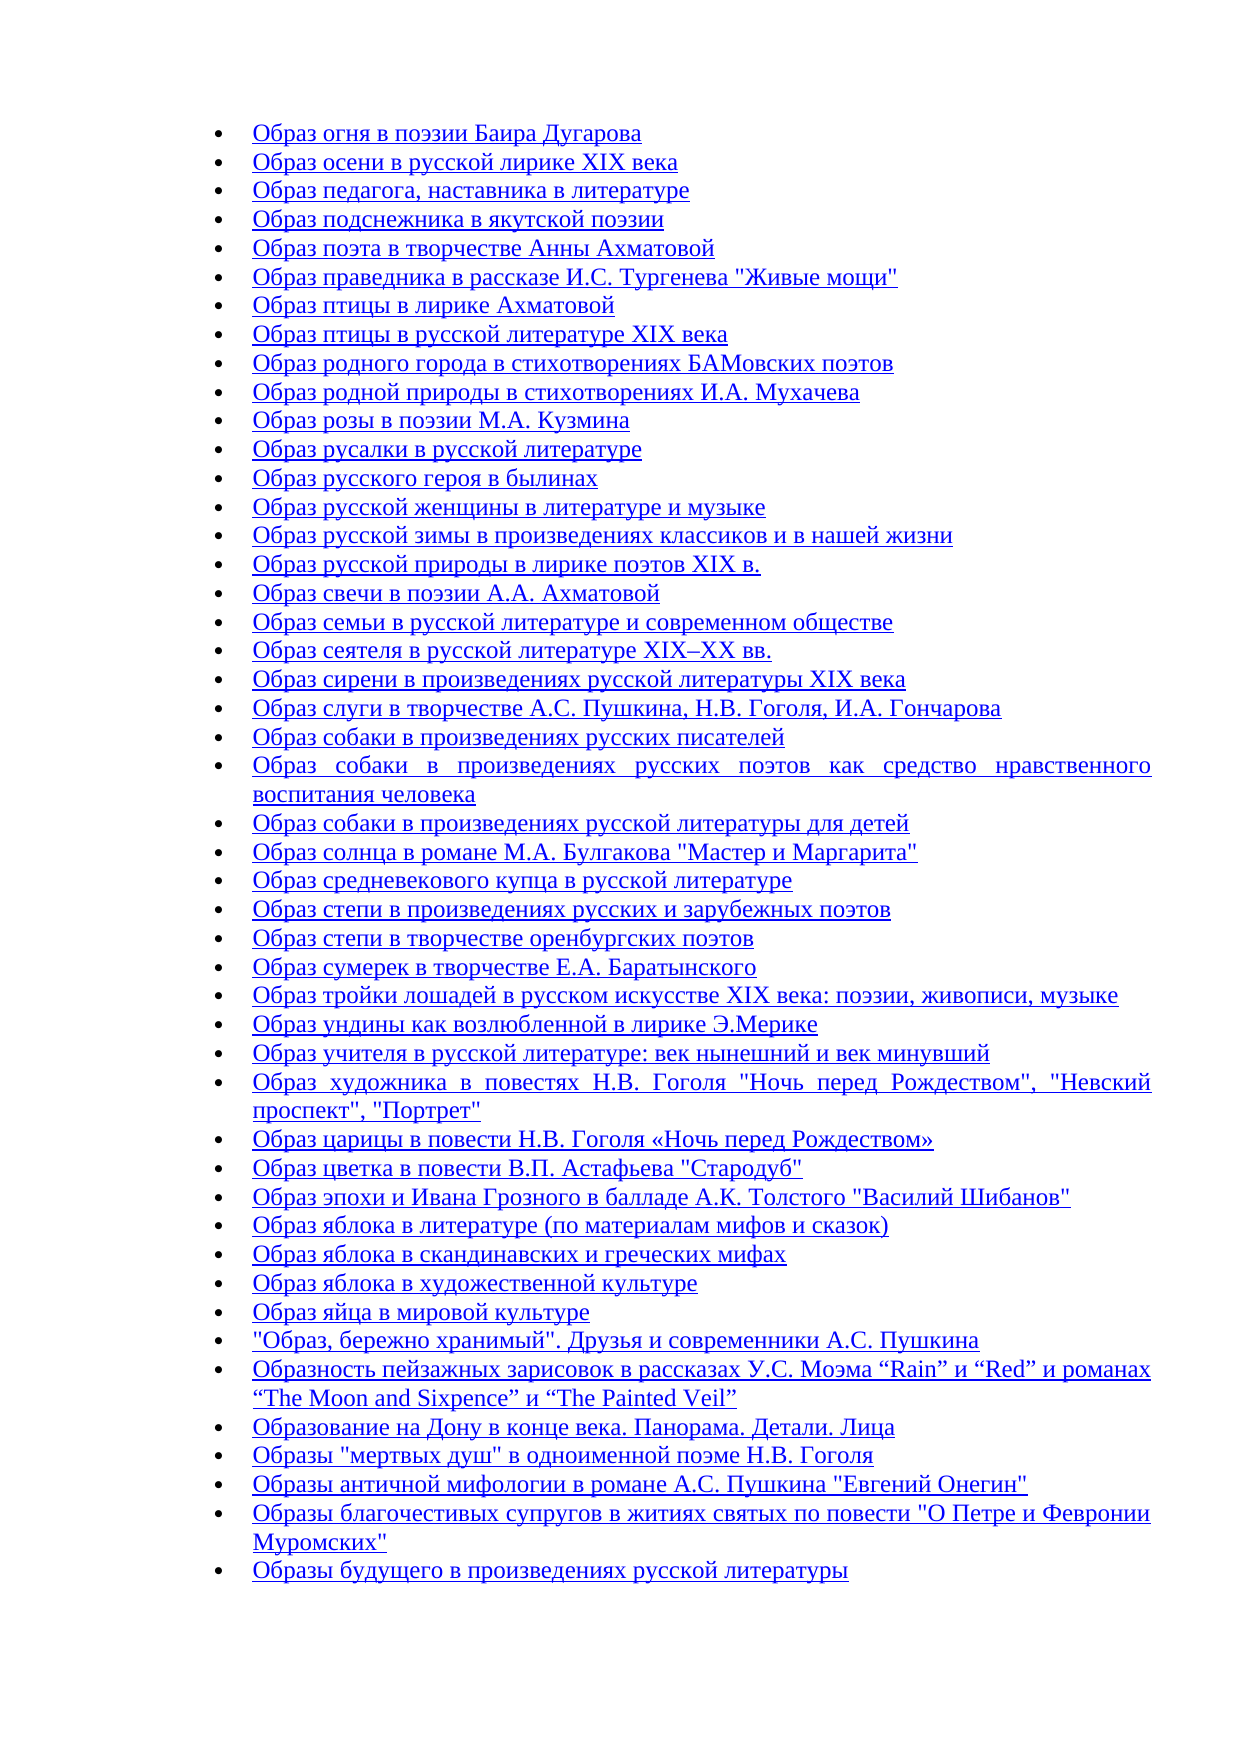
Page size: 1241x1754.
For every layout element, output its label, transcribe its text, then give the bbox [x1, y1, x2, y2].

list Образ русского героя в былинах [215, 463, 1152, 492]
list Образ яблока в скандинавских и греческих мифах [215, 1239, 1152, 1268]
list Образ подснежника в якутской поэзии [215, 204, 1152, 233]
list Образ сеятеля в русской литературе XIX–XX вв. [215, 636, 1152, 664]
list Образ праведника в рассказе И.С. Тургенева "Живые мощи" [215, 262, 1152, 291]
list Образы благочестивых супругов в житиях святых по повести "О Петре и Февронии Муромских" [215, 1498, 1152, 1556]
list Образ розы в поэзии М.А. Кузмина [215, 406, 1152, 434]
list Образ слуги в творчестве А.С. Пушкина, Н.В. Гоголя, И.А. Гончарова [215, 693, 1152, 722]
list Образы античной мифологии в романе А.С. Пушкина "Евгений Онегин" [215, 1469, 1152, 1498]
list Образ яйца в мировой культуре [215, 1297, 1152, 1326]
list Образ осени в русской лирике XIX века [215, 147, 1152, 176]
list Образ царицы в повести Н.В. Гоголя «Ночь перед Рождеством» [215, 1124, 1152, 1153]
list Образ родного города в стихотворениях БАМовских поэтов [215, 348, 1152, 377]
list Образ собаки в произведениях русских писателей [215, 722, 1152, 751]
list Образ сумерек в творчестве Е.А. Баратынского [215, 952, 1152, 981]
list Образ эпохи и Ивана Грозного в балладе А.К. Толстого "Василий Шибанов" [215, 1182, 1152, 1211]
list Образ птицы в русской литературе XIX века [215, 319, 1152, 348]
list Образность пейзажных зарисовок в рассказах У.С. Моэма “Rain” и “Red” и романах “The Moon and Sixpence” и “The Painted Veil” [215, 1354, 1152, 1412]
list Образ средневекового купца в русской литературе [215, 866, 1152, 894]
list Образ учителя в русской литературе: век нынешний и век минувший [215, 1038, 1152, 1067]
list Образ педагога, наставника в литературе [215, 176, 1152, 204]
list Образ огня в поэзии Баира Дугарова [215, 118, 1152, 147]
list Образ русской женщины в литературе и музыке [215, 492, 1152, 521]
list Образы "мертвых душ" в одноименной поэме Н.В. Гоголя [215, 1441, 1152, 1469]
list Образ поэта в творчестве Анны Ахматовой [215, 233, 1152, 262]
list Образ семьи в русской литературе и современном обществе [215, 607, 1152, 636]
list Образ цветка в повести В.П. Астафьева "Стародуб" [215, 1153, 1152, 1182]
list "Образ, бережно хранимый". Друзья и современники А.С. Пушкина [215, 1326, 1152, 1354]
list Образование на Дону в конце века. Панорама. Детали. Лица [215, 1412, 1152, 1441]
list Образ собаки в произведениях русской литературы для детей [215, 808, 1152, 837]
list Образ солнца в романе М.А. Булгакова "Мастер и Маргарита" [215, 837, 1152, 866]
list Образ собаки в произведениях русских поэтов как средство нравственного воспитания человека [215, 751, 1152, 808]
list Образ степи в творчестве оренбургских поэтов [215, 923, 1152, 952]
list Образы будущего в произведениях русской литературы [215, 1556, 1152, 1584]
list Образ русалки в русской литературе [215, 434, 1152, 463]
list Образ свечи в поэзии А.А. Ахматовой [215, 578, 1152, 607]
list Образ родной природы в стихотворениях И.А. Мухачева [215, 377, 1152, 406]
list Образ степи в произведениях русских и зарубежных поэтов [215, 894, 1152, 923]
list Образ яблока в художественной культуре [215, 1268, 1152, 1297]
list Образ птицы в лирике Ахматовой [215, 291, 1152, 319]
list Образ русской зимы в произведениях классиков и в нашей жизни [215, 521, 1152, 549]
list Образ ундины как возлюбленной в лирике Э.Мерике [215, 1009, 1152, 1038]
list Образ тройки лошадей в русском искусстве XIX века: поэзии, живописи, музыке [215, 981, 1152, 1009]
list Образ русской природы в лирике поэтов XIX в. [215, 549, 1152, 578]
list Образ художника в повестях Н.В. Гоголя "Ночь перед Рождеством", "Невский проспект", "Портрет" [215, 1067, 1152, 1124]
list Образ сирени в произведениях русской литературы XIX века [215, 664, 1152, 693]
list Образ яблока в литературе (по материалам мифов и сказок) [215, 1211, 1152, 1239]
